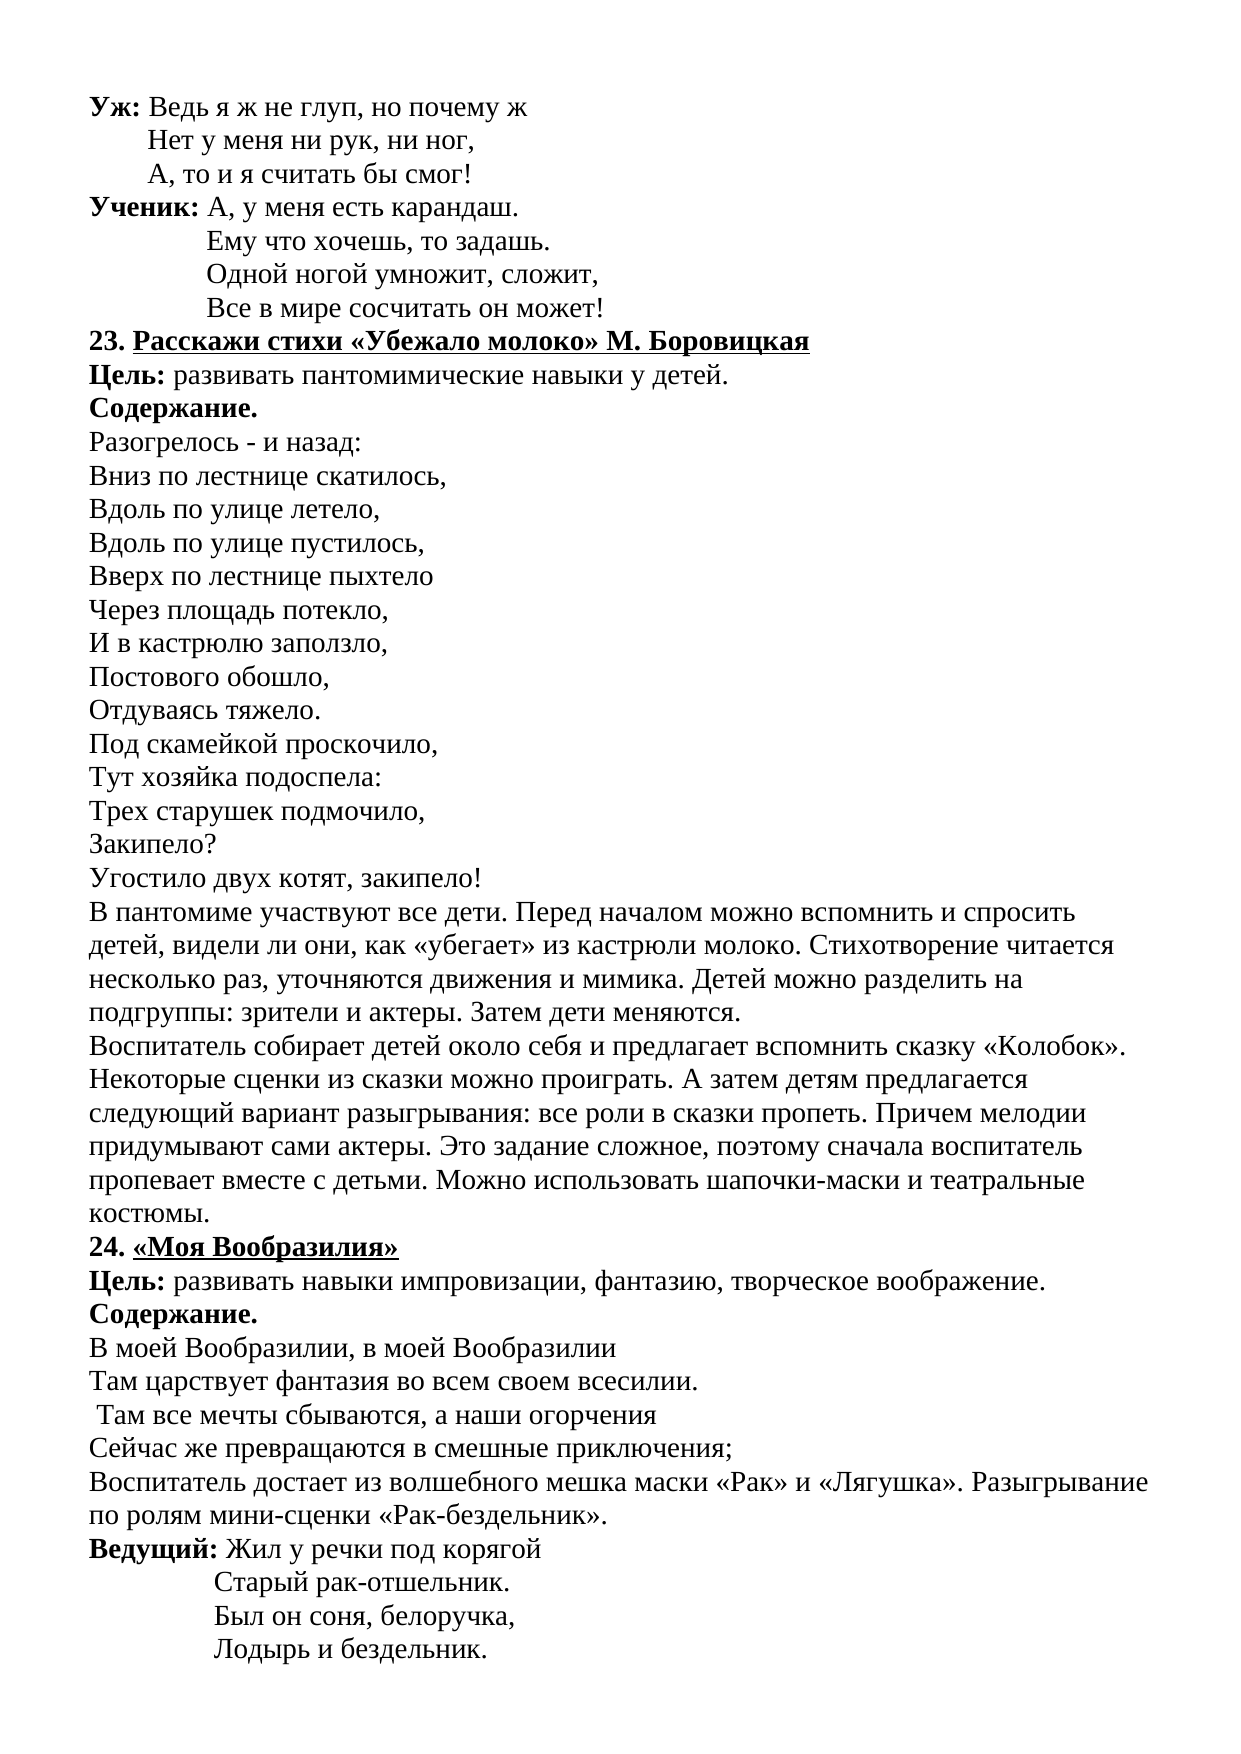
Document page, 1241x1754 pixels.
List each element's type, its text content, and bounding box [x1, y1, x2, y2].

text Там все мечты сбываются, а наши огорчения [89, 1397, 1152, 1430]
text Ведущий: Жил у речки под корягой [89, 1531, 1152, 1564]
text Вдоль по улице летело, [89, 491, 1152, 525]
text И в кастрюлю заползло, [89, 625, 1152, 659]
text Через площадь потекло, [89, 592, 1152, 625]
text Вверх по лестнице пыхтело [89, 558, 1152, 592]
text Тут хозяйка подоспела: [89, 759, 1152, 793]
text Все в мире сосчитать он может! [89, 290, 1152, 323]
text Содержание. [89, 1296, 1152, 1330]
text Сейчас же превращаются в смешные приключения; [89, 1430, 1152, 1464]
text Вдоль по улице пустилось, [89, 525, 1152, 558]
text Лодырь и бездельник. [89, 1632, 1152, 1665]
text 24. «Моя Вообразилия» [89, 1229, 1152, 1263]
text А, то и я считать бы смог! [89, 156, 1152, 189]
text Закипело? [89, 827, 1152, 860]
text Воспитатель собирает детей около себя и предлагает вспомнить сказку «Колобок». Некоторые сценки из сказки можно проиграть. А затем детям предлагается следующий вариант разыгрывания: все роли в сказки пропеть. Причем мелодии придумывают сами актеры. Это задание сложное, поэтому сначала воспитатель пропевает вместе с детьми. Можно использовать шапочки-маски и театральные костюмы. [89, 1028, 1152, 1229]
text Старый рак-отшельник. [89, 1564, 1152, 1598]
text Там царствует фантазия во всем своем всесилии. [89, 1363, 1152, 1397]
text Разогрелось - и назад: [89, 424, 1152, 458]
text Угостило двух котят, закипело! [89, 860, 1152, 894]
text Отдуваясь тяжело. [89, 692, 1152, 726]
text Цель: развивать пантомимические навыки у детей. [89, 357, 1152, 391]
text В пантомиме участвуют все дети. Перед началом можно вспомнить и спросить детей, видели ли они, как «убегает» из кастрюли молоко. Стихотворение читается несколько раз, уточняются движения и мимика. Детей можно разделить на подгруппы: зрители и актеры. Затем дети меняются. [89, 894, 1152, 1028]
text Под скамейкой проскочило, [89, 726, 1152, 759]
text Одной ногой умножит, сложит, [89, 256, 1152, 290]
text Воспитатель достает из волшебного мешка маски «Рак» и «Лягушка». Разыгрывание по ролям мини-сценки «Рак-бездельник». [89, 1464, 1152, 1531]
text Уж: Ведь я ж не глуп, но почему ж [89, 89, 1152, 122]
text В моей Вообразилии, в моей Вообразилии [89, 1330, 1152, 1363]
text 23. Расскажи стихи «Убежало молоко» М. Боровицкая [89, 323, 1152, 357]
text Трех старушек подмочило, [89, 793, 1152, 827]
text Содержание. [89, 391, 1152, 424]
text Цель: развивать навыки импровизации, фантазию, творческое воображение. [89, 1263, 1152, 1296]
text Постового обошло, [89, 659, 1152, 692]
text Ученик: А, у меня есть карандаш. [89, 189, 1152, 223]
text Был он соня, белоручка, [89, 1598, 1152, 1632]
text Вниз по лестнице скатилось, [89, 458, 1152, 491]
text Нет у меня ни рук, ни ног, [89, 122, 1152, 156]
text Ему что хочешь, то задашь. [89, 223, 1152, 256]
